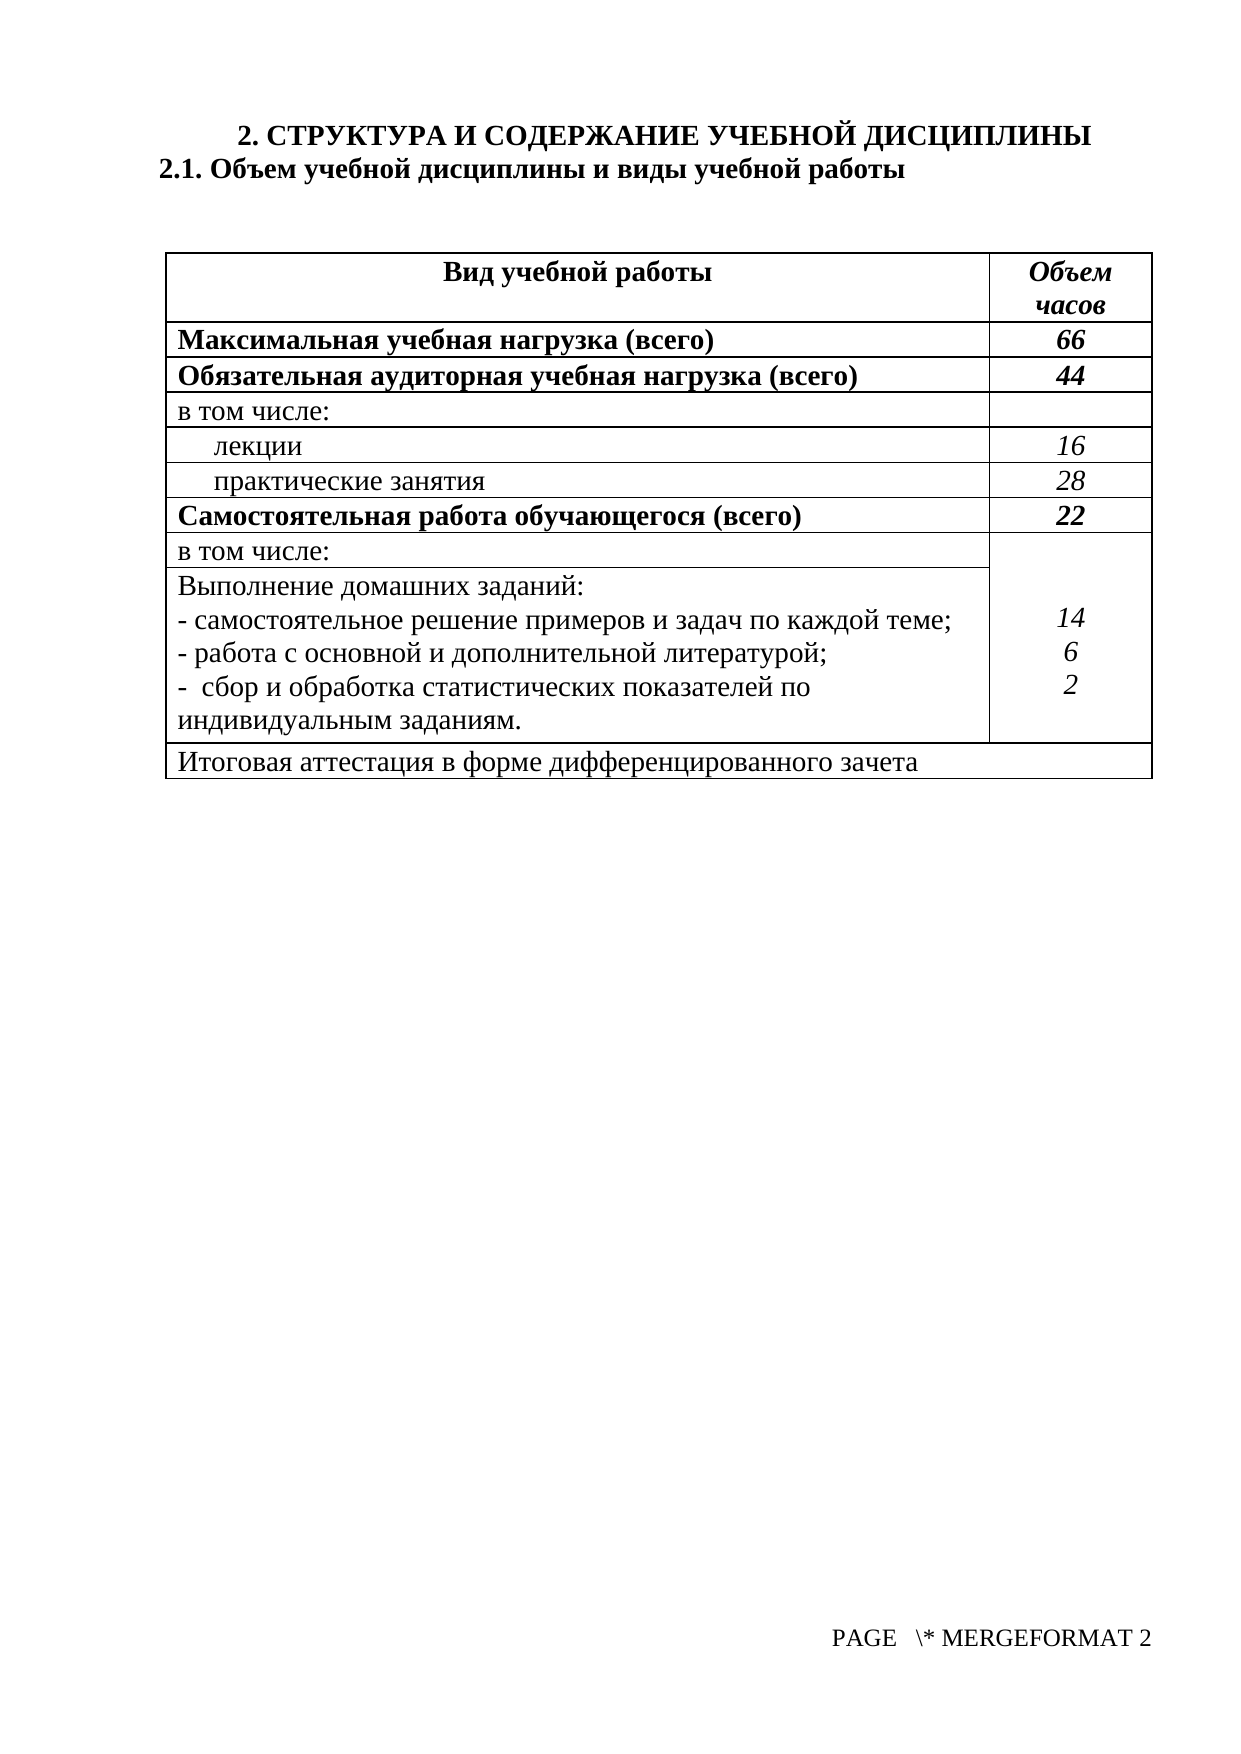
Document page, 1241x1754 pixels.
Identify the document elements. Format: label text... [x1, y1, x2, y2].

table_cell в том числе: [167, 393, 989, 426]
table_cell в том числе: [167, 533, 989, 567]
table_cell 28 [990, 463, 1151, 496]
text 2.1. Объем учебной дисциплины и виды учебной работы [158, 152, 1152, 185]
table_cell Итоговая аттестация в форме дифференцированного зачета [167, 744, 1151, 777]
table_cell [990, 393, 1151, 426]
table_header Вид учебной работы [167, 254, 989, 321]
table_cell практические занятия [167, 463, 989, 496]
table_cell 14 6 2 [990, 533, 1151, 742]
table_cell Максимальная учебная нагрузка (всего) [167, 323, 989, 356]
text 2. СТРУКТУРА И СОДЕРЖАНИЕ УЧЕБНОЙ ДИСЦИПЛИНЫ [177, 118, 1152, 152]
table_cell 44 [990, 358, 1151, 391]
table_cell Выполнение домашних заданий: - самостоятельное решение примеров и задач по каждой теме; - работа с основной и дополнительной литературой; - сбор и обработка статистических показателей по индивидуальным заданиям. [167, 568, 989, 742]
table_cell 16 [990, 428, 1151, 461]
table_header Объем часов [990, 254, 1151, 321]
table_cell Самостоятельная работа обучающегося (всего) [167, 498, 989, 532]
table_cell 22 [990, 498, 1151, 532]
table_cell 66 [990, 323, 1151, 356]
table_cell Обязательная аудиторная учебная нагрузка (всего) [167, 358, 989, 391]
table_cell лекции [167, 428, 989, 461]
